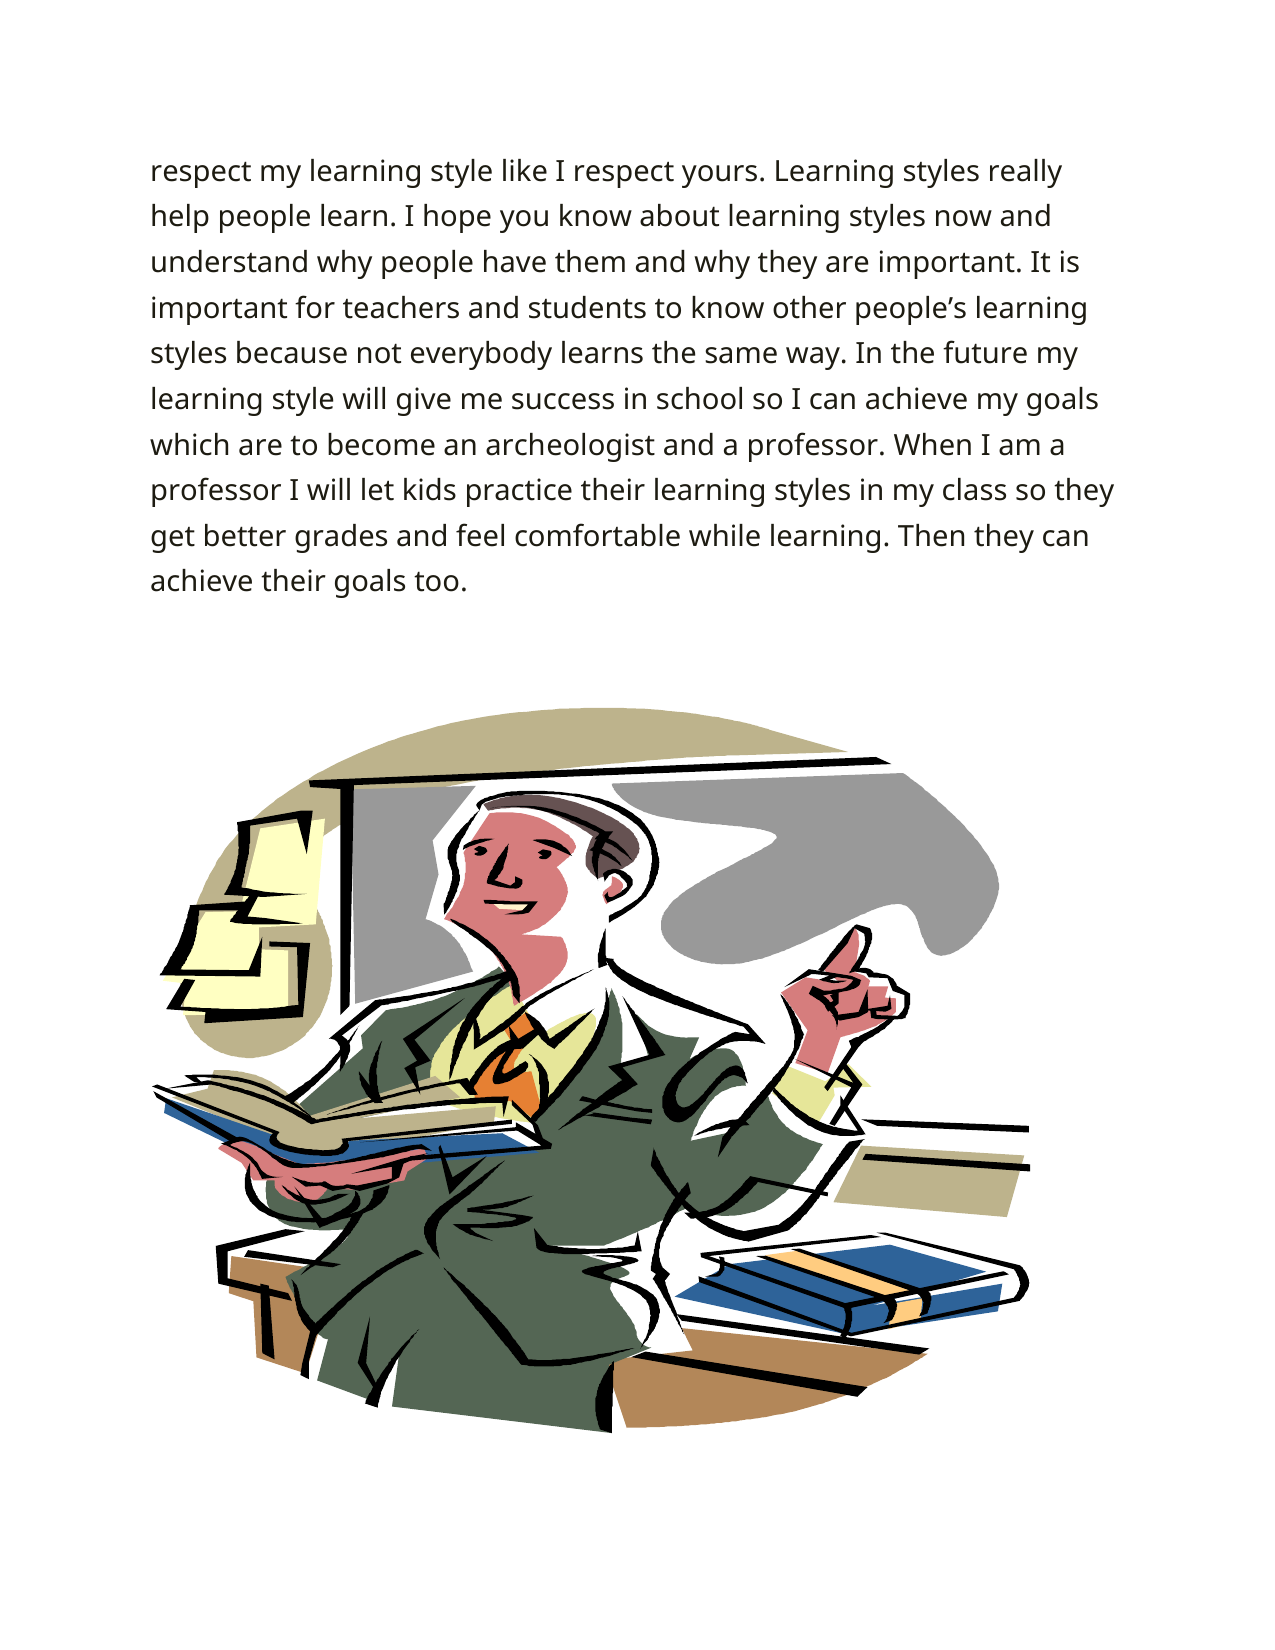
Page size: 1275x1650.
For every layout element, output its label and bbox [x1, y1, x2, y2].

text [150, 150, 1125, 600]
